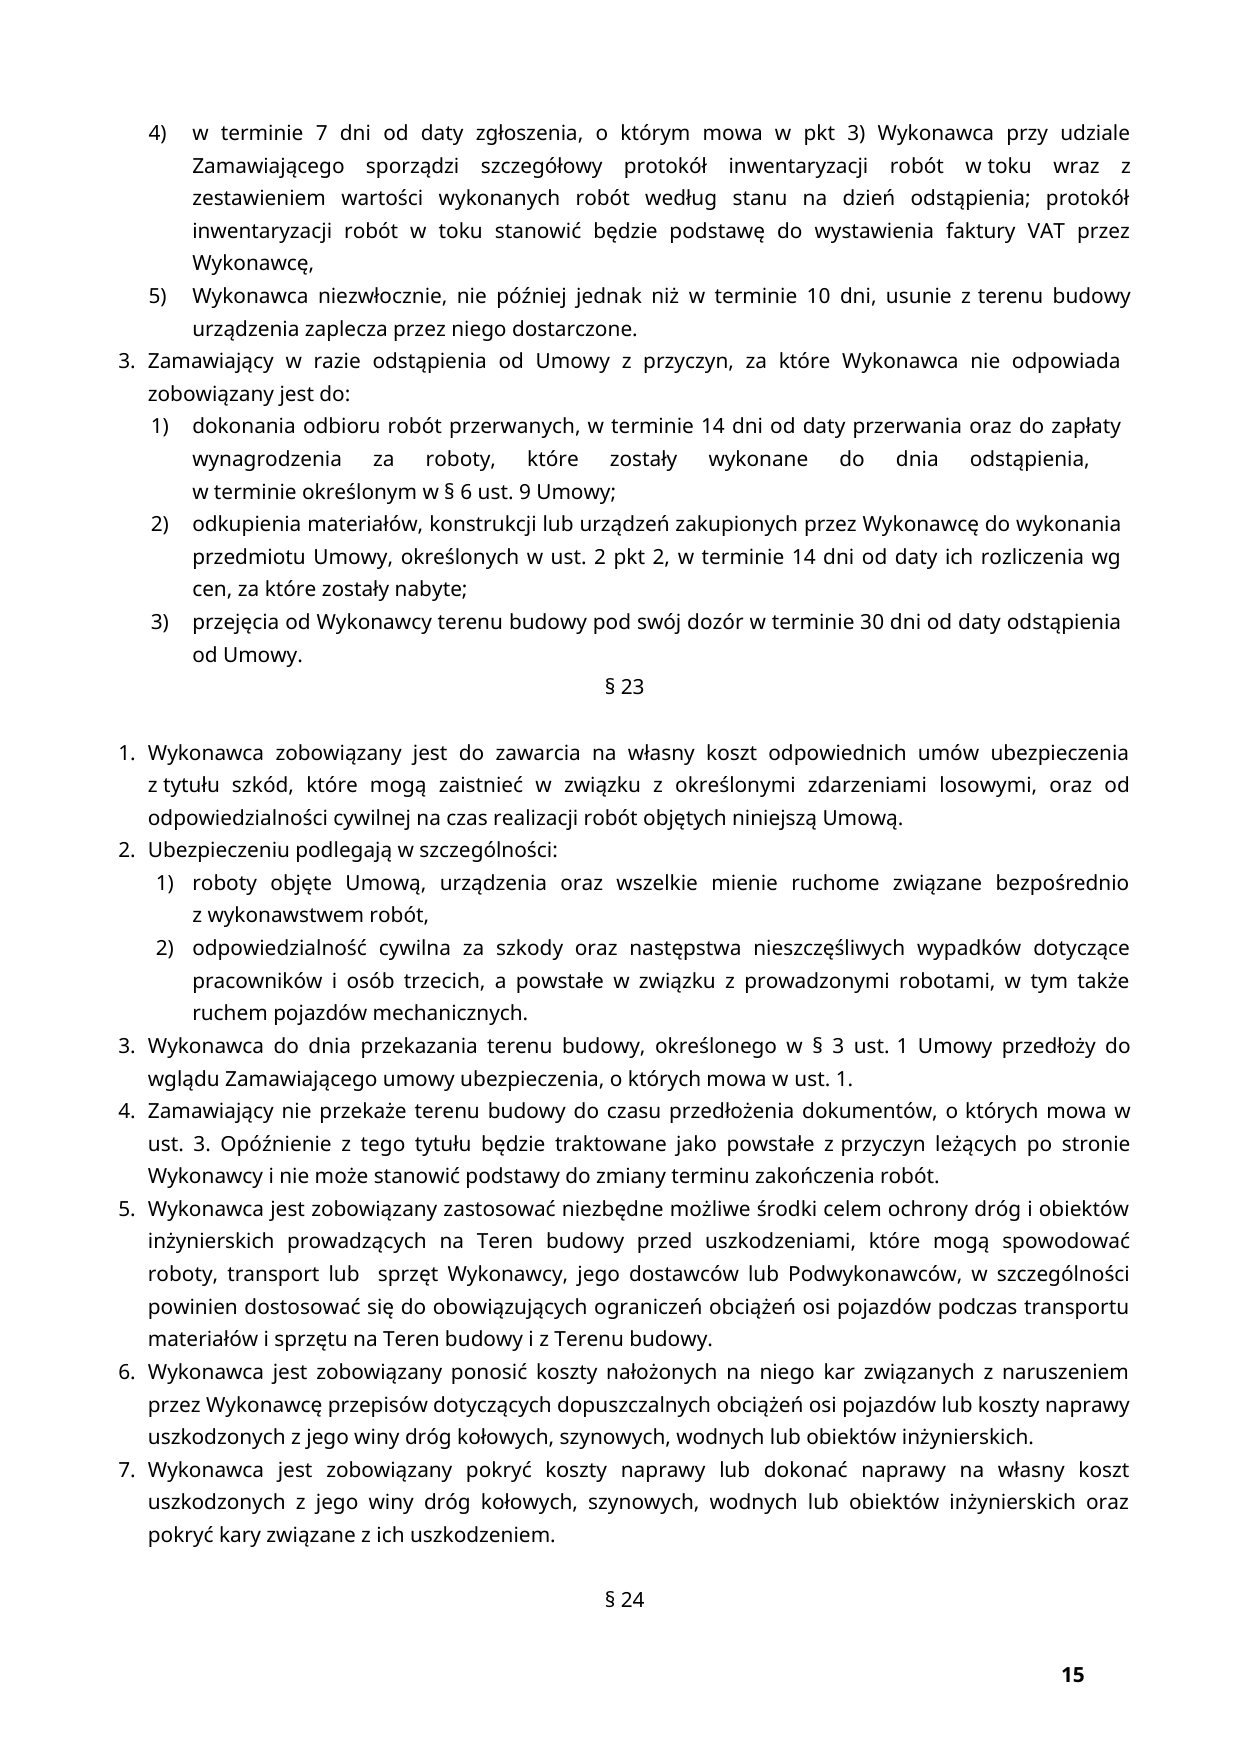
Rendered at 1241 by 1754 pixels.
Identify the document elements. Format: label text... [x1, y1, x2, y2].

list Wykonawca niezwłocznie, nie później jednak niż w terminie 10 dni, usunie z terenu budowy urządzenia zaplecza przez niego dostarczone. [148, 281, 1131, 342]
list odkupienia materiałów, konstrukcji lub urządzeń zakupionych przez Wykonawcę do wykonania przedmiotu Umowy, określonych w ust. 2 pkt 2, w terminie 14 dni od daty ich rozliczenia wg cen, za które zostały nabyte; [151, 509, 1122, 603]
list dokonania odbioru robót przerwanych, w terminie 14 dni od daty przerwania oraz do zapłaty wynagrodzenia za roboty, które zostały wykonane do dnia odstąpienia, w terminie określonym w § 6 ust. 9 Umowy; [151, 412, 1122, 505]
list odpowiedzialność cywilna za szkody oraz następstwa nieszczęśliwych wypadków dotyczące pracowników i osób trzecich, a powstałe w związku z prowadzonymi robotami, w tym także ruchem pojazdów mechanicznych. [156, 933, 1131, 1027]
list Wykonawca do dnia przekazania terenu budowy, określonego w § 3 ust. 1 Umowy przedłoży do wglądu Zamawiającego umowy ubezpieczenia, o których mowa w ust. 1. [118, 1031, 1131, 1092]
list Wykonawca jest zobowiązany ponosić koszty nałożonych na niego kar związanych z naruszeniem przez Wykonawcę przepisów dotyczących dopuszczalnych obciążeń osi pojazdów lub koszty naprawy uszkodzonych z jego winy dróg kołowych, szynowych, wodnych lub obiektów inżynierskich. [118, 1357, 1131, 1451]
list roboty objęte Umową, urządzenia oraz wszelkie mienie ruchome związane bezpośrednio z wykonawstwem robót, [156, 868, 1131, 929]
list Wykonawca jest zobowiązany pokryć koszty naprawy lub dokonać naprawy na własny koszt uszkodzonych z jego winy dróg kołowych, szynowych, wodnych lub obiektów inżynierskich oraz pokryć kary związane z ich uszkodzeniem. [118, 1455, 1131, 1548]
list Wykonawca jest zobowiązany zastosować niezbędne możliwe środki celem ochrony dróg i obiektów inżynierskich prowadzących na Teren budowy przed uszkodzeniami, które mogą spowodować roboty, transport lub sprzęt Wykonawcy, jego dostawców lub Podwykonawców, w szczególności powinien dostosować się do obowiązujących ograniczeń obciążeń osi pojazdów podczas transportu materiałów i sprzętu na Teren budowy i z Terenu budowy. [118, 1194, 1131, 1353]
list Wykonawca zobowiązany jest do zawarcia na własny koszt odpowiednich umów ubezpieczenia z tytułu szkód, które mogą zaistnieć w związku z określonymi zdarzeniami losowymi, oraz od odpowiedzialności cywilnej na czas realizacji robót objętych niniejszą Umową. [118, 738, 1131, 831]
list Zamawiający nie przekaże terenu budowy do czasu przedłożenia dokumentów, o których mowa w ust. 3. Opóźnienie z tego tytułu będzie traktowane jako powstałe z przyczyn leżących po stronie Wykonawcy i nie może stanowić podstawy do zmiany terminu zakończenia robót. [118, 1096, 1131, 1190]
text § 23 [118, 672, 1131, 701]
list Ubezpieczeniu podlegają w szczególności: [118, 835, 1131, 864]
list przejęcia od Wykonawcy terenu budowy pod swój dozór w terminie 30 dni od daty odstąpienia od Umowy. [151, 607, 1122, 668]
text § 24 [118, 1585, 1131, 1614]
list w terminie 7 dni od daty zgłoszenia, o którym mowa w pkt 3) Wykonawca przy udziale Zamawiającego sporządzi szczegółowy protokół inwentaryzacji robót w toku wraz z zestawieniem wartości wykonanych robót według stanu na dzień odstąpienia; protokół inwentaryzacji robót w toku stanowić będzie podstawę do wystawienia faktury VAT przez Wykonawcę, [148, 118, 1131, 277]
list Zamawiający w razie odstąpienia od Umowy z przyczyn, za które Wykonawca nie odpowiada zobowiązany jest do: [118, 346, 1122, 407]
